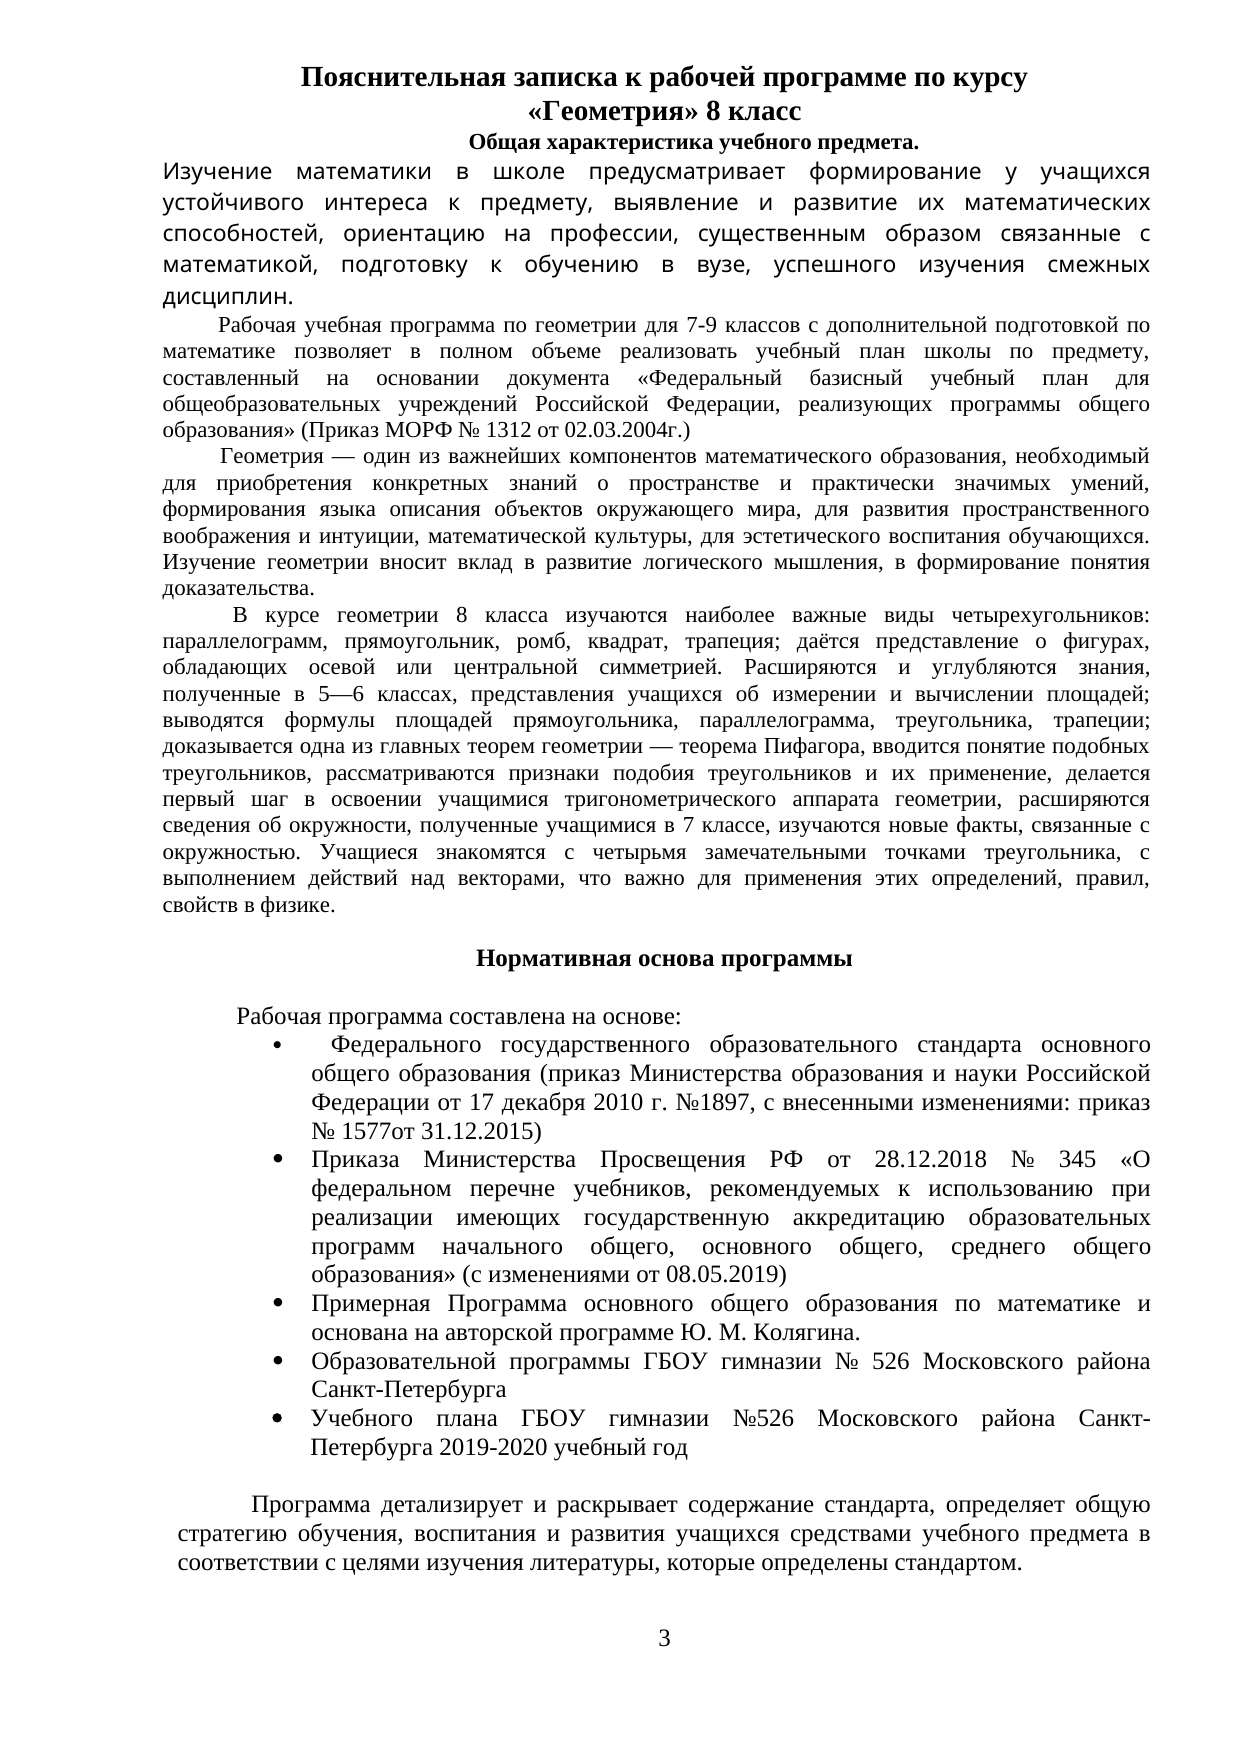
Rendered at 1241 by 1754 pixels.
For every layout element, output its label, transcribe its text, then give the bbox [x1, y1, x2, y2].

list Федерального государственного образовательного стандарта основного общего образования (приказ Министерства образования и науки Российской Федерации от 17 декабря 2010 г. №1897, с внесенными изменениями: приказ № 1577от 31.12.2015) [274, 1029, 1152, 1144]
text «Геометрия» 8 класс [177, 93, 1152, 126]
list Примерная Программа основного общего образования по математике и основана на авторской программе Ю. М. Колягина. [274, 1288, 1152, 1346]
text Программа детализирует и раскрывает содержание стандарта, определяет общую стратегию обучения, воспитания и развития учащихся средствами учебного предмета в соответствии с целями изучения литературы, которые определены стандартом. [177, 1489, 1152, 1576]
text В курсе геометрии 8 класса изучаются наиболее важные виды четырехугольников: параллелограмм, прямоугольник, ромб, квадрат, трапеция; даётся представление о фигурах, обладающих осевой или центральной симметрией. Расширяются и углубляются знания, полученные в 5—6 классах, представления учащихся об измерении и вычислении площадей; выводятся формулы площадей прямоугольника, параллелограмма, треугольника, трапеции; доказывается одна из главных теорем геометрии — теорема Пифагора, вводится понятие подобных треугольников, рассматриваются признаки подобия треугольников и их применение, делается первый шаг в освоении учащимися тригонометрического аппарата геометрии, расширяются сведения об окружности, полученные учащимися в 7 классе, изучаются новые факты, связанные с окружностью. Учащиеся знакомятся с четырьмя замечательными точками треугольника, с выполнением действий над векторами, что важно для применения этих определений, правил, свойств в физике. [162, 601, 1152, 917]
text Рабочая программа составлена на основе: [236, 1001, 1152, 1029]
text Геометрия — один из важнейших компонентов математического образования, необходимый для приобретения конкретных знаний о пространстве и практически значимых умений, формирования языка описания объектов окружающего мира, для развития пространственного воображения и интуиции, математической культуры, для эстетического воспитания обучающихся. Изучение геометрии вносит вклад в развитие логического мышления, в формирование понятия доказательства. [162, 443, 1152, 601]
list Изучение математики в школе предусматривает формирование у учащихся устойчивого интереса к предмету, выявление и развитие их математических способностей, ориентацию на профессии, существенным образом связанные с математикой, подготовку к обучению в вузе, успешного изучения смежных дисциплин. [162, 154, 1152, 311]
list Образовательной программы ГБОУ гимназии № 526 Московского района Санкт-Петербурга [274, 1346, 1152, 1403]
list Приказа Министерства Просвещения РФ от 28.12.2018 № 345 «О федеральном перечне учебников, рекомендуемых к использованию при реализации имеющих государственную аккредитацию образовательных программ начального общего, основного общего, среднего общего образования» (с изменениями от 08.05.2019) [274, 1144, 1152, 1288]
text Общая характеристика учебного предмета. [236, 128, 1152, 154]
text Нормативная основа программы [177, 943, 1152, 972]
list Учебного плана ГБОУ гимназии №526 Московского района Санкт-Петербурга 2019-2020 учебный год [273, 1403, 1152, 1461]
text Рабочая учебная программа по геометрии для 7-9 классов с дополнительной подготовкой по математике позволяет в полном объеме реализовать учебный план школы по предмету, составленный на основании документа «Федеральный базисный учебный план для общеобразовательных учреждений Российской Федерации, реализующих программы общего образования» (Приказ МОРФ № 1312 от 02.03.2004г.) [162, 311, 1152, 443]
text Пояснительная записка к рабочей программе по курсу [177, 59, 1152, 93]
